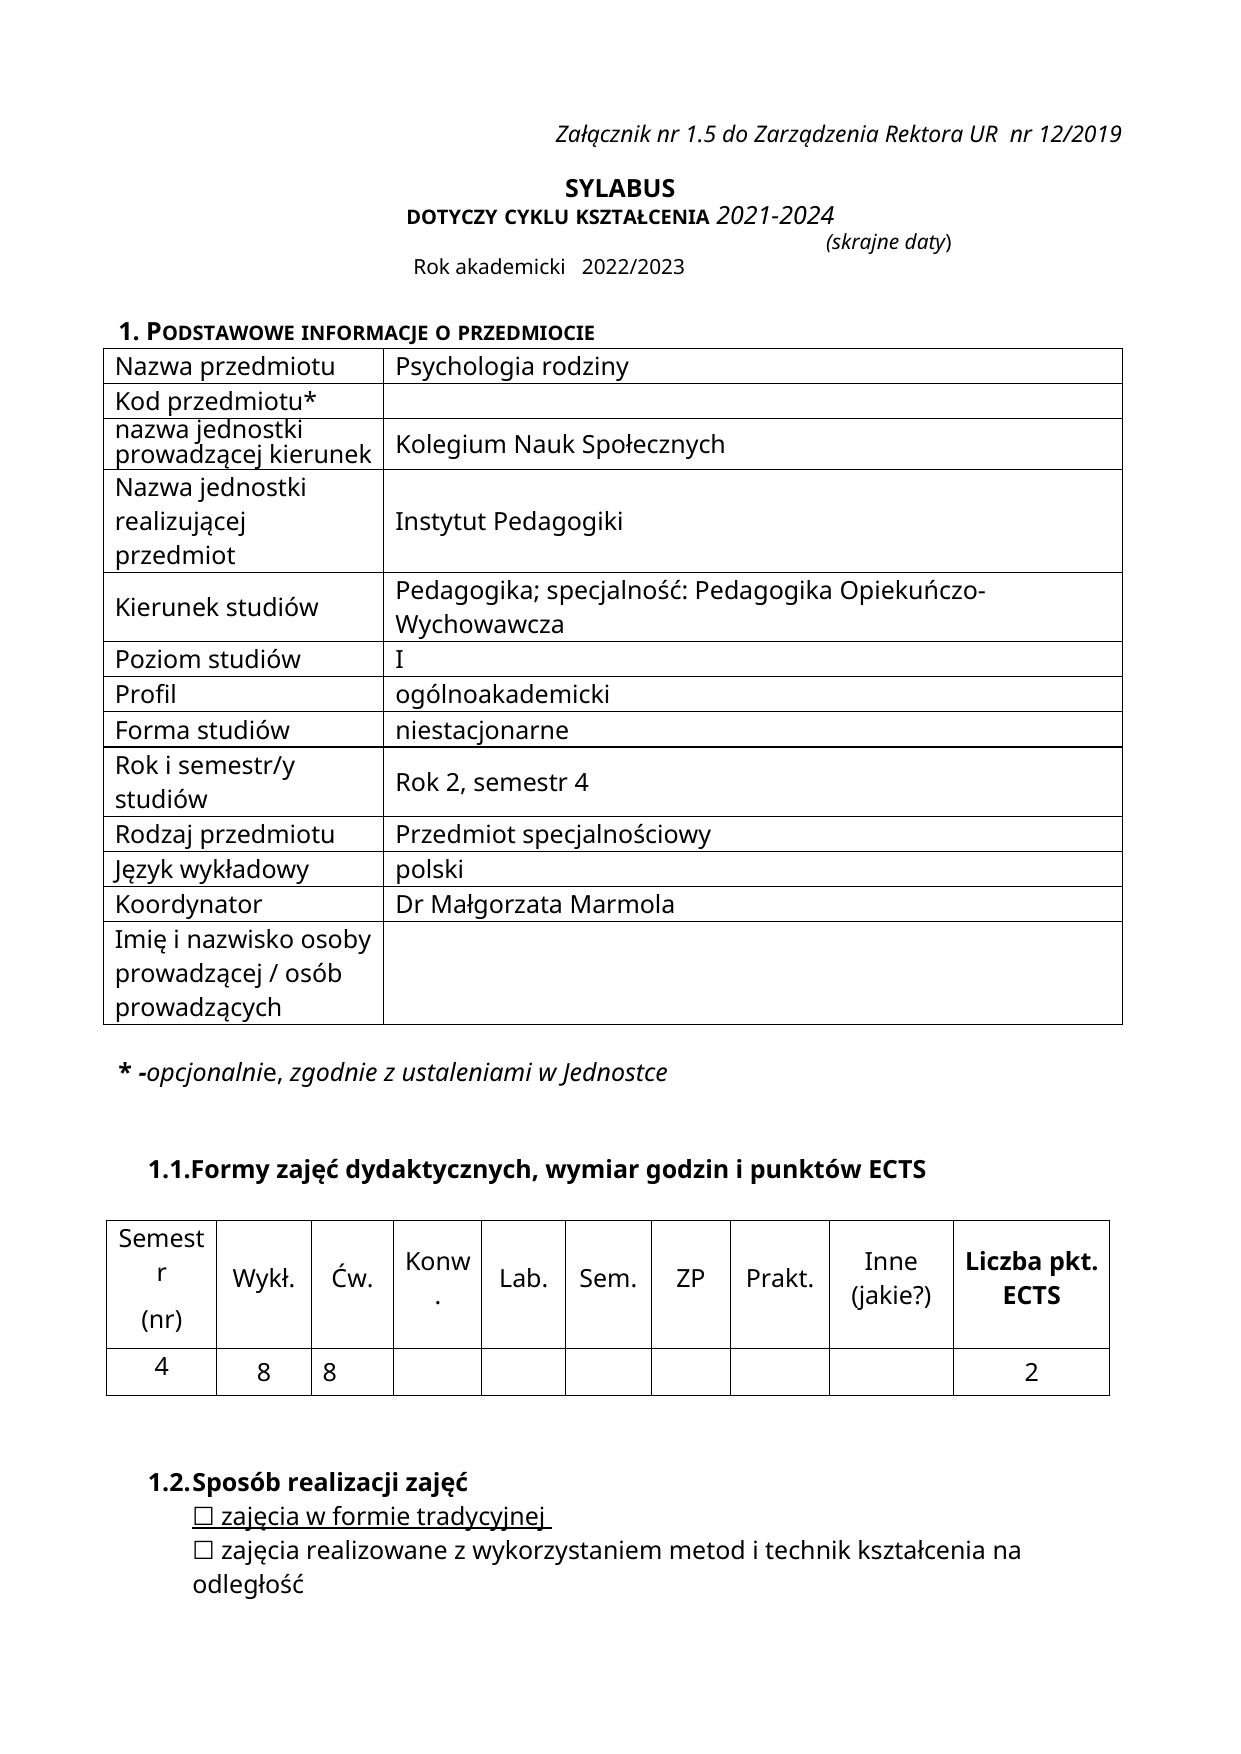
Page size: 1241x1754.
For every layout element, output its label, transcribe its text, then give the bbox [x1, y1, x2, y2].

text Załącznik nr 1.5 do Zarządzenia Rektora UR nr 12/2019 [118, 118, 1122, 149]
text dotyczy cyklu kształcenia 2021-2024 [118, 204, 1122, 229]
table_cell ogólnoakademicki [384, 677, 1122, 711]
table_cell Dr Małgorzata Marmola [384, 887, 1122, 921]
table_cell nazwa jednostki prowadzącej kierunek [104, 419, 383, 469]
text 1.1.Formy zajęć dydaktycznych, wymiar godzin i punktów ECTS [148, 1152, 1122, 1186]
table_cell I [384, 642, 1122, 676]
table_cell Poziom studiów [104, 642, 383, 676]
table_header Psychologia rodziny [384, 349, 1122, 382]
text ☐ zajęcia w formie tradycyjnej [192, 1498, 1122, 1532]
table_cell 8 [312, 1349, 393, 1395]
table_cell Rodzaj przedmiotu [104, 817, 383, 851]
table_cell [384, 922, 1122, 1024]
table_cell [652, 1349, 730, 1395]
text Rok akademicki 2022/2023 [118, 254, 1122, 279]
table_header Inne (jakie?) [830, 1221, 953, 1348]
table_cell 8 [217, 1349, 311, 1395]
text * -opcjonalnie, zgodnie z ustaleniami w Jednostce [118, 1054, 1122, 1088]
table_cell [830, 1349, 953, 1395]
table_header Prakt. [731, 1221, 829, 1348]
table_cell Kolegium Nauk Społecznych [384, 419, 1122, 469]
table_header Konw. [394, 1221, 481, 1348]
table_header Lab. [482, 1221, 565, 1348]
table_header ZP [652, 1221, 730, 1348]
table_cell Rok i semestr/y studiów [104, 748, 383, 816]
table_header Wykł. [217, 1221, 311, 1348]
text ☐ zajęcia realizowane z wykorzystaniem metod i technik kształcenia na odległość [192, 1532, 1122, 1601]
text SYLABUS [118, 170, 1122, 204]
table_cell Język wykładowy [104, 852, 383, 886]
table_header Ćw. [312, 1221, 393, 1348]
table_cell 4 [107, 1349, 216, 1395]
table_cell Profil [104, 677, 383, 711]
table_cell [482, 1349, 565, 1395]
text (skrajne daty) [118, 229, 1122, 254]
table_cell Przedmiot specjalnościowy [384, 817, 1122, 851]
table_cell Instytut Pedagogiki [384, 470, 1122, 572]
table_header Nazwa przedmiotu [104, 349, 383, 382]
table_header Liczba pkt. ECTS [954, 1221, 1109, 1348]
table_cell Rok 2, semestr 4 [384, 748, 1122, 816]
table_cell [394, 1349, 481, 1395]
table_cell polski [384, 852, 1122, 886]
table_cell Kod przedmiotu* [104, 384, 383, 418]
table_cell niestacjonarne [384, 712, 1122, 746]
table_header Semestr (nr) [107, 1221, 216, 1348]
table_cell [384, 384, 1122, 418]
text 1. Podstawowe informacje o przedmiocie [118, 313, 1122, 347]
table_cell Nazwa jednostki realizującej przedmiot [104, 470, 383, 572]
table_cell Kierunek studiów [104, 573, 383, 641]
table_cell Forma studiów [104, 712, 383, 746]
table_cell Imię i nazwisko osoby prowadzącej / osób prowadzących [104, 922, 383, 1024]
table_cell 2 [954, 1349, 1109, 1395]
table_header Sem. [566, 1221, 651, 1348]
table_cell Koordynator [104, 887, 383, 921]
table_cell Pedagogika; specjalność: Pedagogika Opiekuńczo-Wychowawcza [384, 573, 1122, 641]
table_cell [731, 1349, 829, 1395]
table_cell [566, 1349, 651, 1395]
text 1.2. Sposób realizacji zajęć [148, 1464, 1122, 1498]
